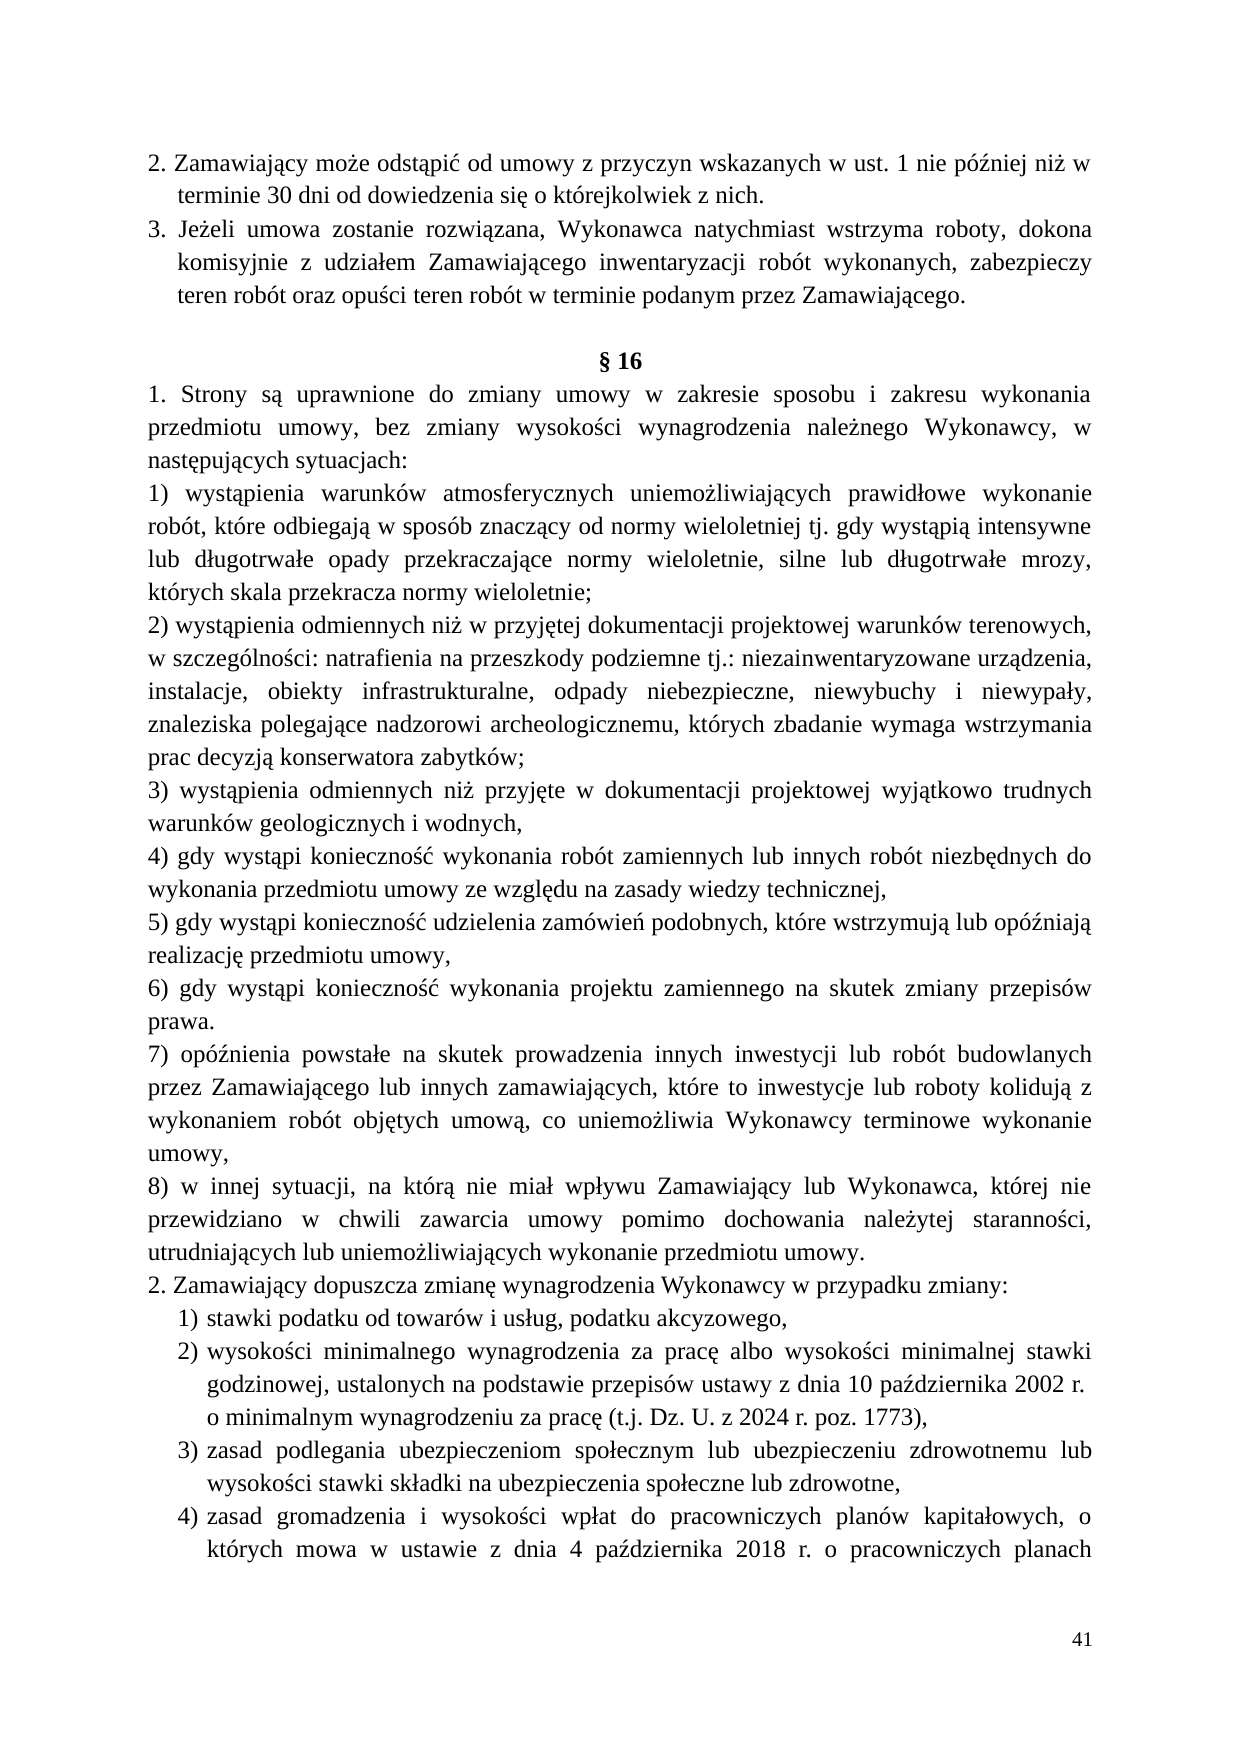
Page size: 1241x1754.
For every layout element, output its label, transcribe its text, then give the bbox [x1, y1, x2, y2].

text 1) wystąpienia warunków atmosferycznych uniemożliwiających prawidłowe wykonanie robót, które odbiegają w sposób znaczący od normy wieloletniej tj. gdy wystąpią intensywne lub długotrwałe opady przekraczające normy wieloletnie, silne lub długotrwałe mrozy, których skala przekracza normy wieloletnie; [148, 478, 1093, 606]
text 5) gdy wystąpi konieczność udzielenia zamówień podobnych, które wstrzymują lub opóźniają realizację przedmiotu umowy, [148, 907, 1093, 969]
text 4) gdy wystąpi konieczność wykonania robót zamiennych lub innych robót niezbędnych do wykonania przedmiotu umowy ze względu na zasady wiedzy technicznej, [148, 841, 1093, 903]
text 3) zasad podlegania ubezpieczeniom społecznym lub ubezpieczeniu zdrowotnemu lub wysokości stawki składki na ubezpieczenia społeczne lub zdrowotne, [177, 1435, 1093, 1497]
text § 16 [148, 346, 1093, 374]
text 3) wystąpienia odmiennych niż przyjęte w dokumentacji projektowej wyjątkowo trudnych warunków geologicznych i wodnych, [148, 775, 1093, 837]
text 2) wystąpienia odmiennych niż w przyjętej dokumentacji projektowej warunków terenowych, w szczególności: natrafienia na przeszkody podziemne tj.: niezainwentaryzowane urządzenia, instalacje, obiekty infrastrukturalne, odpady niebezpieczne, niewybuchy i niewypały, znaleziska polegające nadzorowi archeologicznemu, których zbadanie wymaga wstrzymania prac decyzją konserwatora zabytków; [148, 610, 1093, 771]
text 6) gdy wystąpi konieczność wykonania projektu zamiennego na skutek zmiany przepisów prawa. [148, 973, 1093, 1035]
text 2) wysokości minimalnego wynagrodzenia za pracę albo wysokości minimalnej stawki godzinowej, ustalonych na podstawie przepisów ustawy z dnia 10 października 2002 r. o minimalnym wynagrodzeniu za pracę (t.j. Dz. U. z 2024 r. poz. 1773), [177, 1336, 1093, 1431]
text 2. Zamawiający dopuszcza zmianę wynagrodzenia Wykonawcy w przypadku zmiany: [148, 1270, 1093, 1299]
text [177, 1501, 1093, 1563]
text 8) w innej sytuacji, na którą nie miał wpływu Zamawiający lub Wykonawca, której nie przewidziano w chwili zawarcia umowy pomimo dochowania należytej staranności, utrudniających lub uniemożliwiających wykonanie przedmiotu umowy. [148, 1171, 1093, 1266]
list 7) opóźnienia powstałe na skutek prowadzenia innych inwestycji lub robót budowlanych przez Zamawiającego lub innych zamawiających, które to inwestycje lub roboty kolidują z wykonaniem robót objętych umową, co uniemożliwia Wykonawcy terminowe wykonanie umowy, [148, 1039, 1093, 1167]
text 1. Strony są uprawnione do zmiany umowy w zakresie sposobu i zakresu wykonania przedmiotu umowy, bez zmiany wysokości wynagrodzenia należnego Wykonawcy, w następujących sytuacjach: [148, 379, 1093, 473]
text 3. Jeżeli umowa zostanie rozwiązana, Wykonawca natychmiast wstrzyma roboty, dokona komisyjnie z udziałem Zamawiającego inwentaryzacji robót wykonanych, zabezpieczy teren robót oraz opuści teren robót w terminie podanym przez Zamawiającego. [148, 214, 1093, 308]
text 1) stawki podatku od towarów i usług, podatku akcyzowego, [177, 1303, 1093, 1332]
text 2. Zamawiający może odstąpić od umowy z przyczyn wskazanych w ust. 1 nie później niż w terminie 30 dni od dowiedzenia się o którejkolwiek z nich. [148, 148, 1093, 209]
